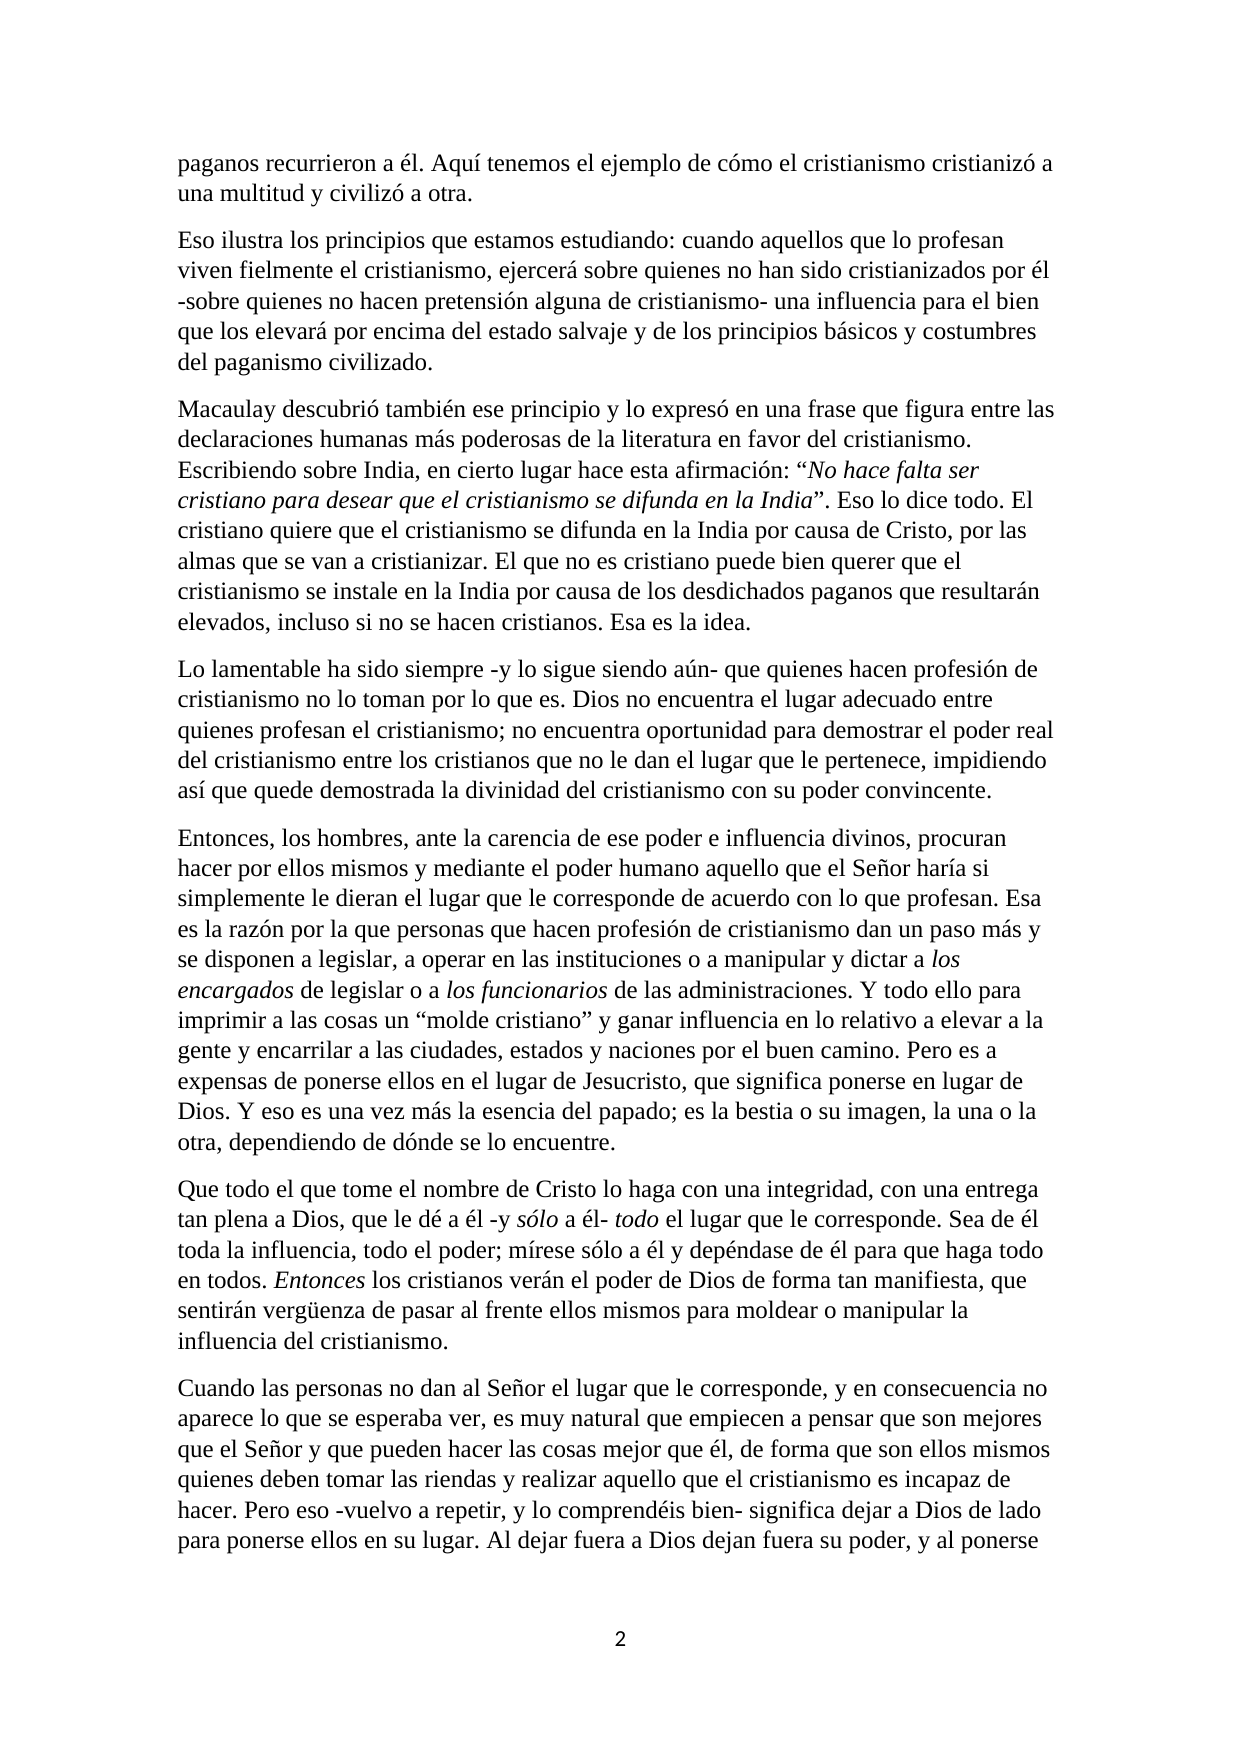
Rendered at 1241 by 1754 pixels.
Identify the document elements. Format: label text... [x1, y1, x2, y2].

text Eso ilustra los principios que estamos estudiando: cuando aquellos que lo profesan viven fielmente el cristianismo, ejercerá sobre quienes no han sido cristianizados por él -sobre quienes no hacen pretensión alguna de cristianismo- una influencia para el bien que los elevará por encima del estado salvaje y de los principios básicos y costumbres del paganismo civilizado. [177, 225, 1063, 376]
text Que todo el que tome el nombre de Cristo lo haga con una integridad, con una entrega tan plena a Dios, que le dé a él -y sólo a él- todo el lugar que le corresponde. Sea de él toda la influencia, todo el poder; mírese sólo a él y depéndase de él para que haga todo en todos. Entonces los cristianos verán el poder de Dios de forma tan manifiesta, que sentirán vergüenza de pasar al frente ellos mismos para moldear o manipular la influencia del cristianismo. [177, 1174, 1063, 1355]
text Lo lamentable ha sido siempre -y lo sigue siendo aún- que quienes hacen profesión de cristianismo no lo toman por lo que es. Dios no encuentra el lugar adecuado entre quienes profesan el cristianismo; no encuentra oportunidad para demostrar el poder real del cristianismo entre los cristianos que no le dan el lugar que le pertenece, impidiendo así que quede demostrada la divinidad del cristianismo con su poder convincente. [177, 654, 1063, 804]
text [177, 1373, 1063, 1554]
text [177, 148, 1063, 207]
text Entonces, los hombres, ante la carencia de ese poder e influencia divinos, procuran hacer por ellos mismos y mediante el poder humano aquello que el Señor haría si simplemente le dieran el lugar que le corresponde de acuerdo con lo que profesan. Esa es la razón por la que personas que hacen profesión de cristianismo dan un paso más y se disponen a legislar, a operar en las instituciones o a manipular y dictar a los encargados de legislar o a los funcionarios de las administraciones. Y todo ello para imprimir a las cosas un “molde cristiano” y ganar influencia en lo relativo a elevar a la gente y encarrilar a las ciudades, estados y naciones por el buen camino. Pero es a expensas de ponerse ellos en el lugar de Jesucristo, que significa ponerse en lugar de Dios. Y eso es una vez más la esencia del papado; es la bestia o su imagen, la una o la otra, dependiendo de dónde se lo encuentre. [177, 823, 1063, 1156]
text Macaulay descubrió también ese principio y lo expresó en una frase que figura entre las declaraciones humanas más poderosas de la literatura en favor del cristianismo. Escribiendo sobre India, en cierto lugar hace esta afirmación: “No hace falta ser cristiano para desear que el cristianismo se difunda en la India”. Eso lo dice todo. El cristiano quiere que el cristianismo se difunda en la India por causa de Cristo, por las almas que se van a cristianizar. El que no es cristiano puede bien querer que el cristianismo se instale en la India por causa de los desdichados paganos que resultarán elevados, incluso si no se hacen cristianos. Esa es la idea. [177, 394, 1063, 636]
